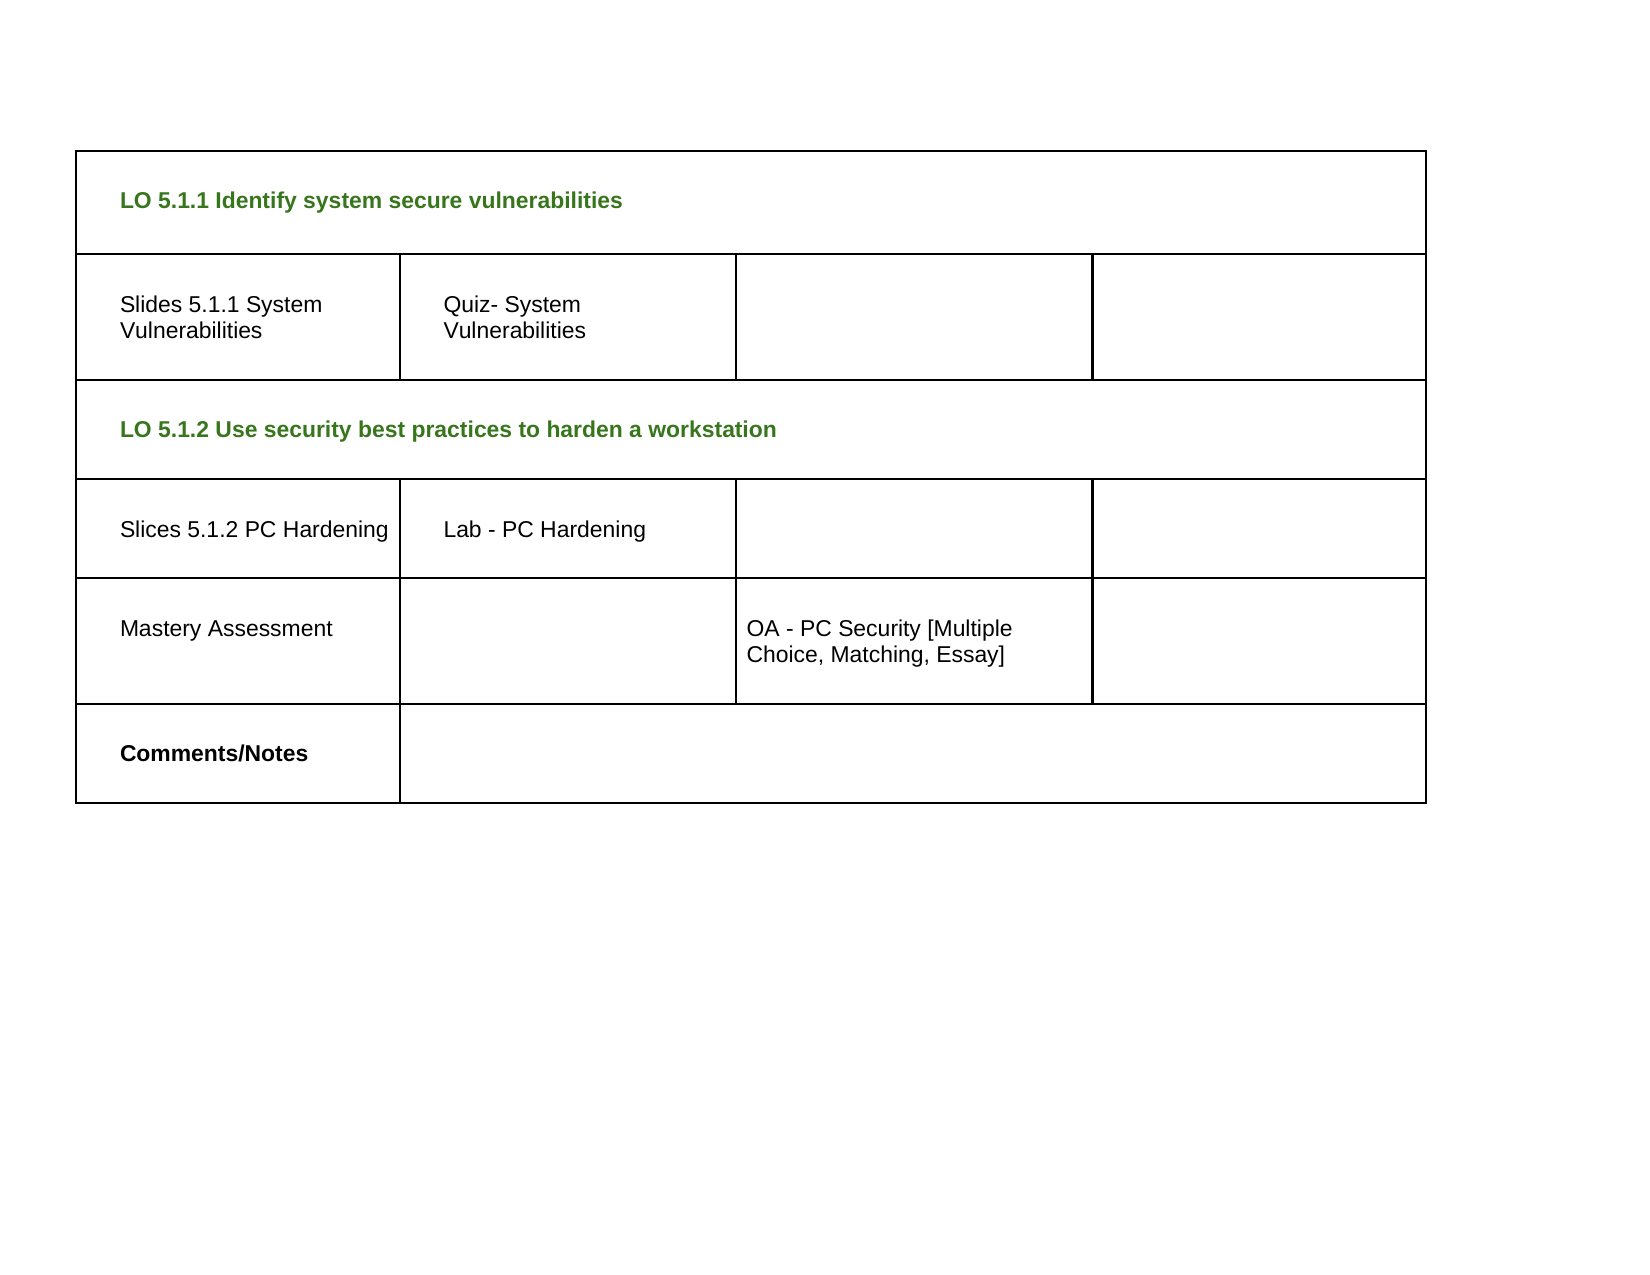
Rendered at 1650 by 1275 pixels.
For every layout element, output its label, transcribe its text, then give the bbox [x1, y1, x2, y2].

table_cell Slides 5.1.1 System Vulnerabilities [77, 255, 399, 379]
table_cell [737, 480, 1091, 577]
table_cell LO 5.1.2 Use security best practices to harden a workstation [77, 381, 1425, 478]
table_cell Quiz- System Vulnerabilities [401, 255, 735, 379]
table_cell [1094, 579, 1425, 703]
table_cell Slices 5.1.2 PC Hardening [77, 480, 399, 577]
table_cell Comments/Notes [77, 705, 399, 802]
table_cell [401, 705, 1425, 802]
table_cell Mastery Assessment [77, 579, 399, 703]
table_cell LO 5.1.1 Identify system secure vulnerabilities [77, 152, 1425, 253]
table_cell [1094, 480, 1425, 577]
table_cell Lab - PC Hardening [401, 480, 735, 577]
table_cell [737, 255, 1091, 379]
table_cell OA - PC Security [Multiple Choice, Matching, Essay] [737, 579, 1091, 703]
table_cell [1094, 255, 1425, 379]
table_cell [401, 579, 735, 703]
